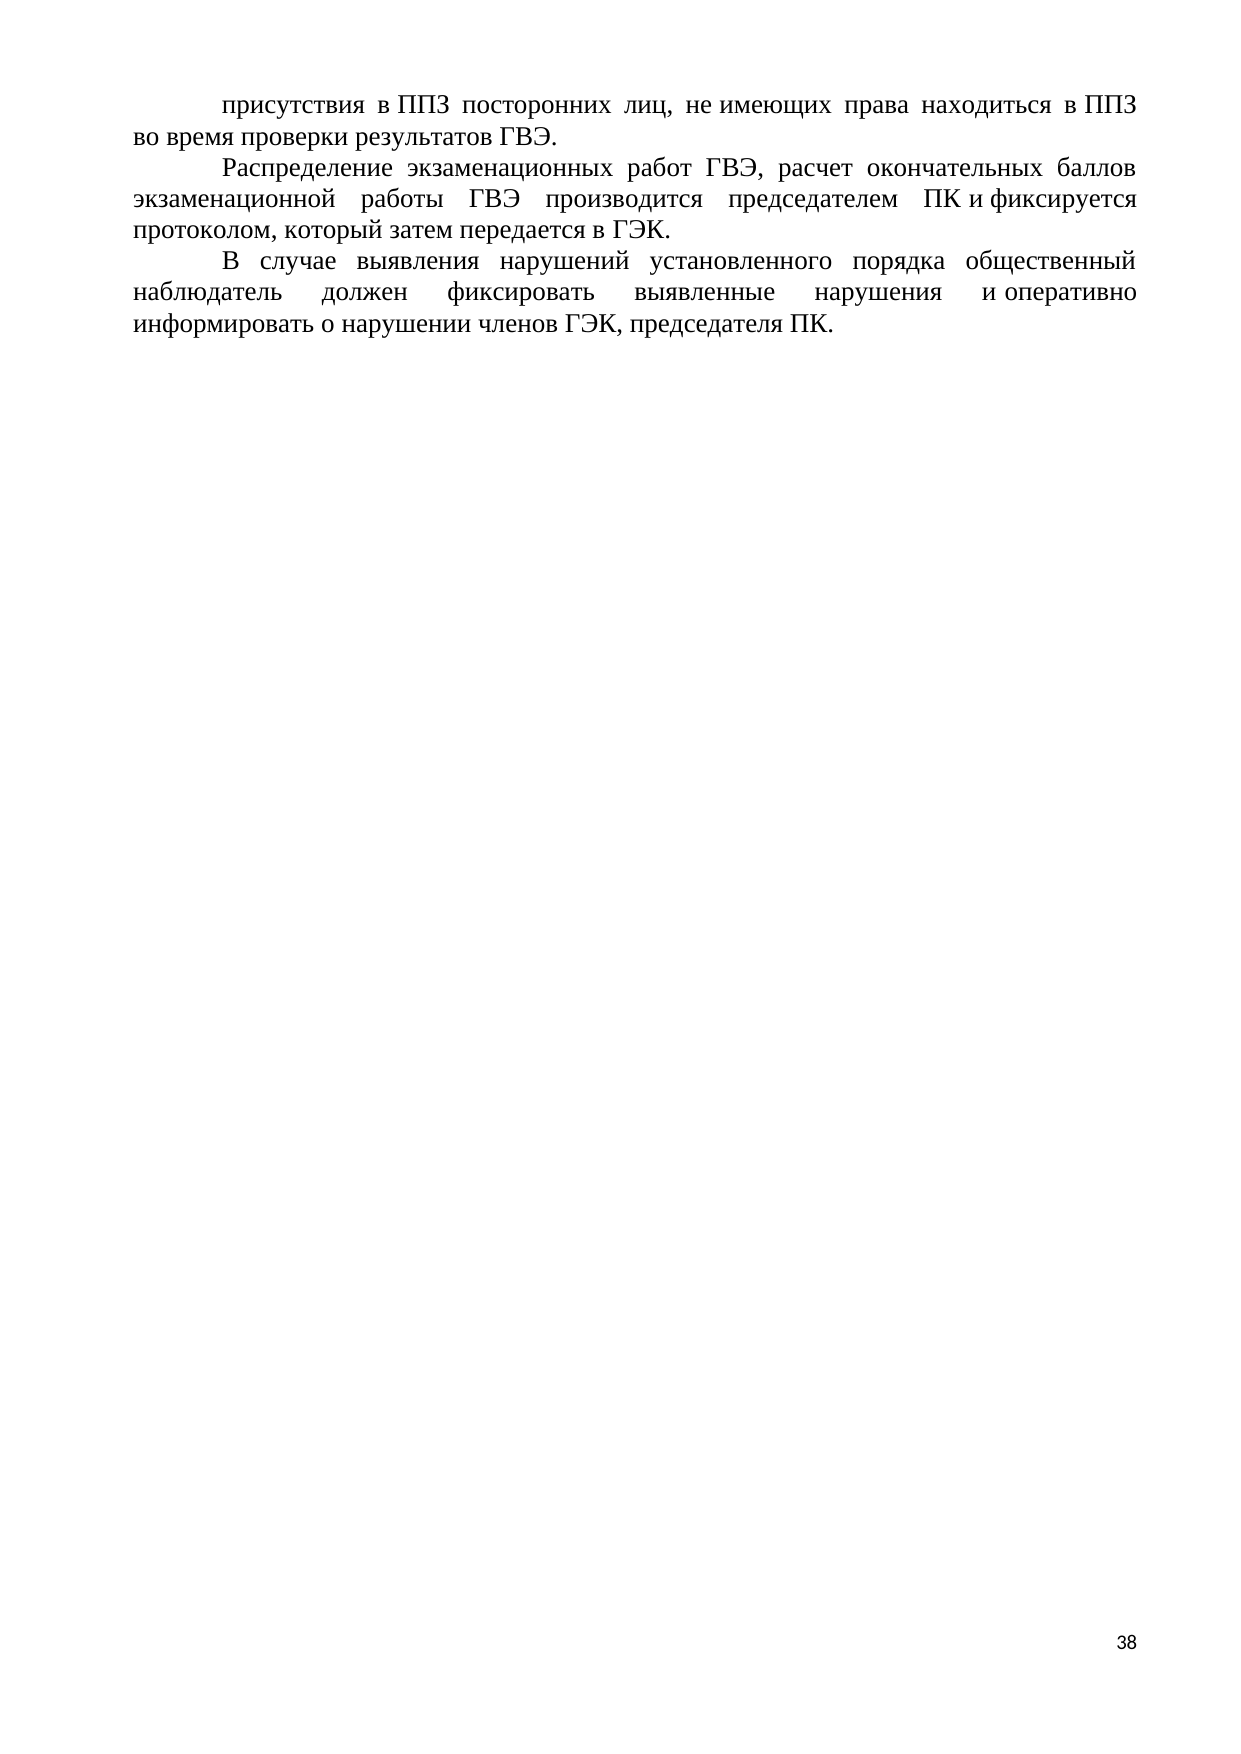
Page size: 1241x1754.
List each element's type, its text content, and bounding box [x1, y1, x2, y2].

text В случае выявления нарушений установленного порядка общественный наблюдатель должен фиксировать выявленные нарушения и оперативно информировать о нарушении членов ГЭК, председателя ПК. [133, 244, 1137, 338]
text Распределение экзаменационных работ ГВЭ, расчет окончательных баллов экзаменационной работы ГВЭ производится председателем ПК и фиксируется протоколом, который затем передается в ГЭК. [133, 151, 1137, 244]
text присутствия в ППЗ посторонних лиц, не имеющих права находиться в ППЗ во время проверки результатов ГВЭ. [133, 89, 1137, 151]
